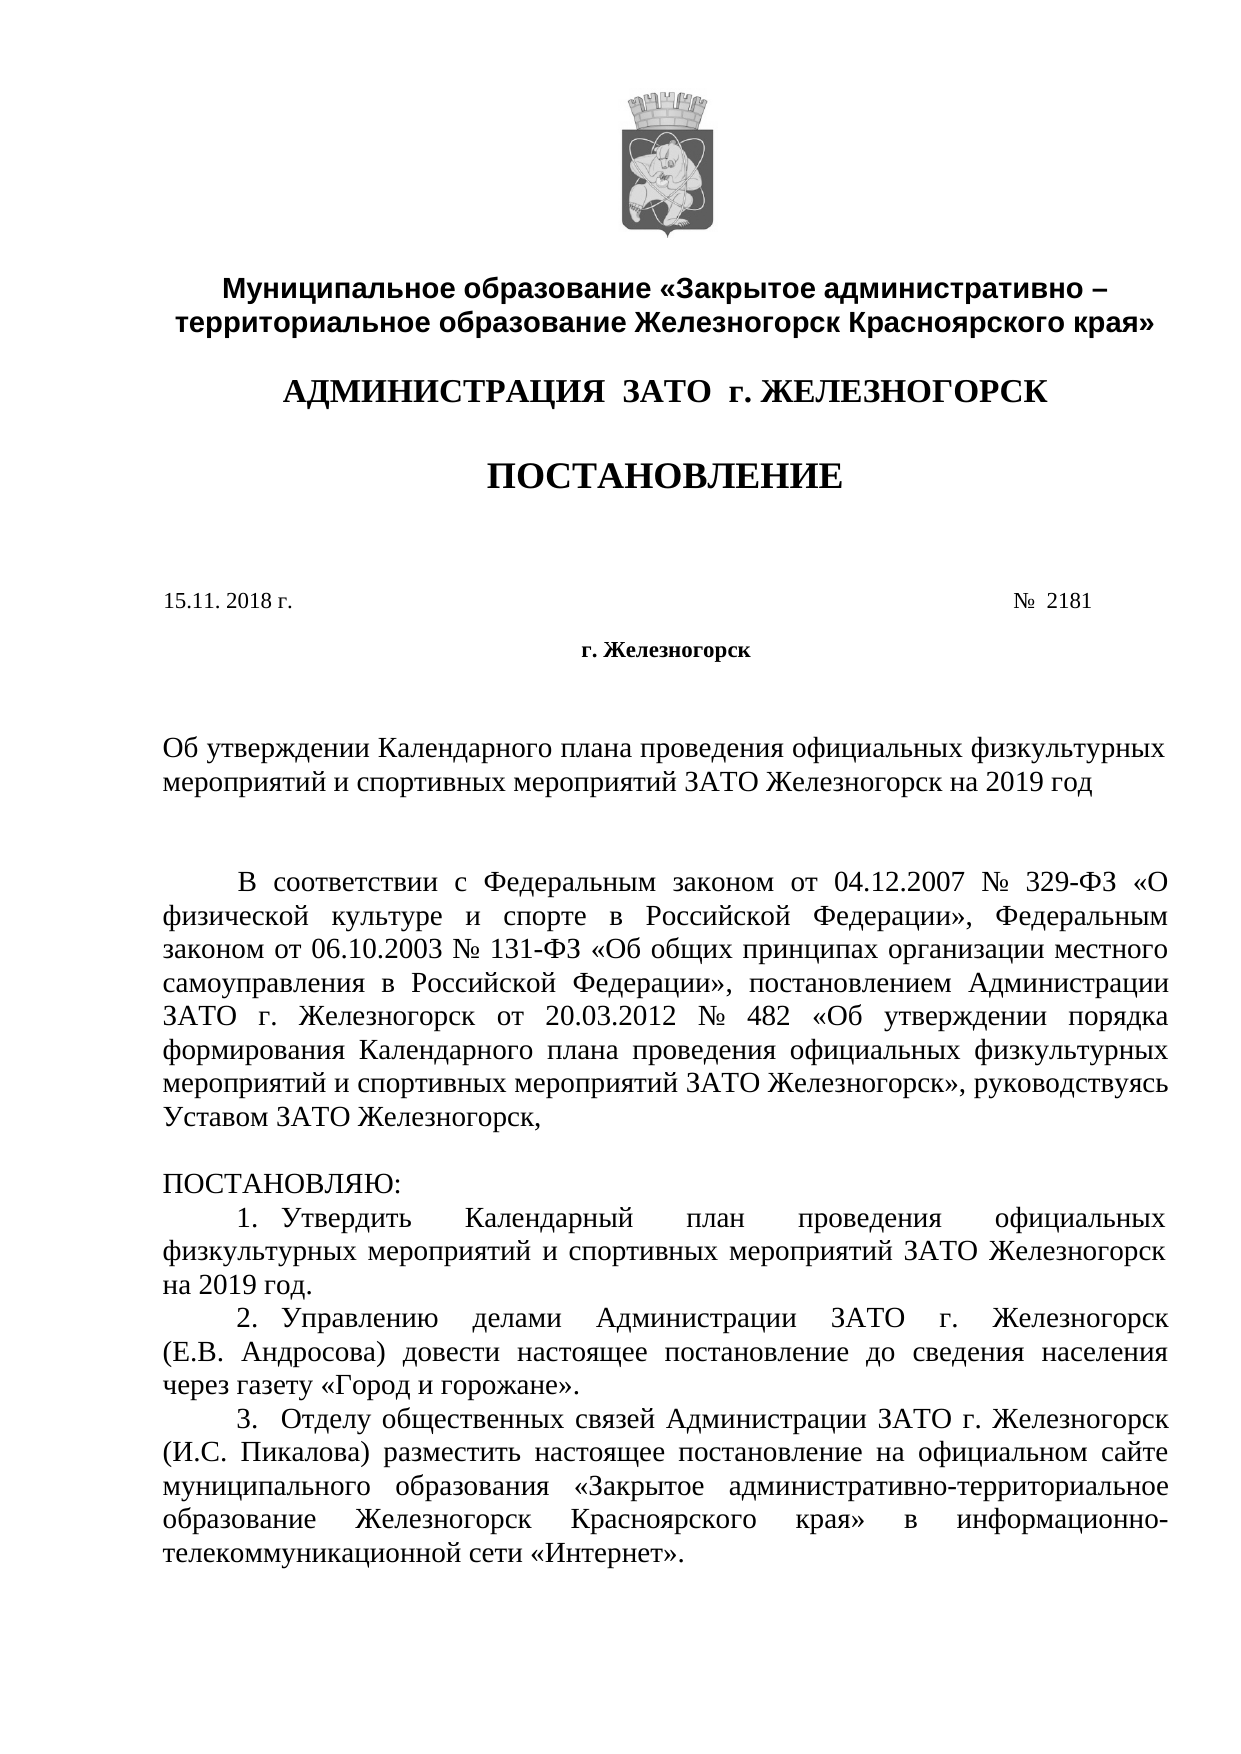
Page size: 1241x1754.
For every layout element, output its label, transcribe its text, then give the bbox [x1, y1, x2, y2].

list Управлению делами Администрации ЗАТО г. Железногорск (Е.В. Андросова) довести настоящее постановление до сведения населения через газету «Город и горожане». [162, 1300, 1169, 1401]
list Утвердить Календарный план проведения официальных физкультурных мероприятий и спортивных мероприятий ЗАТО Железногорск на 2019 год. [162, 1200, 1166, 1300]
list Отделу общественных связей Администрации ЗАТО г. Железногорск (И.С. Пикалова) разместить настоящее постановление на официальном сайте муниципального образования «Закрытое административно-территориальное образование Железногорск Красноярского края» в информационно-телекоммуникационной сети «Интернет». [162, 1401, 1169, 1569]
text территориальное образование Железногорск Красноярского края» [158, 305, 1172, 338]
text ПОСТАНОВЛЕНИЕ [158, 453, 1172, 496]
text Об утверждении Календарного плана проведения официальных физкультурных мероприятий и спортивных мероприятий ЗАТО Железногорск на 2019 год [162, 730, 1166, 797]
text г. Железногорск [162, 636, 1169, 662]
text АДМИНИСТРАЦИЯ ЗАТО г. ЖЕЛЕЗНОГОРСК [158, 372, 1172, 410]
title В соответствии с Федеральным законом от 04.12.2007 № 329-ФЗ «О физической культуре и спорте в Российской Федерации», Федеральным законом от 06.10.2003 № 131-ФЗ «Об общих принципах организации местного самоуправления в Российской Федерации», постановлением Администрации ЗАТО г. Железногорск от 20.03.2012 № 482 «Об утверждении порядка формирования Календарного плана проведения официальных физкультурных мероприятий и спортивных мероприятий ЗАТО Железногорск», руководствуясь Уставом ЗАТО Железногорск, [162, 864, 1169, 1133]
text ПОСТАНОВЛЯЮ: [162, 1166, 1169, 1200]
text 15.11. 2018 г. № 2181 [163, 587, 1171, 613]
text Муниципальное образование «Закрытое административно – [158, 271, 1172, 305]
